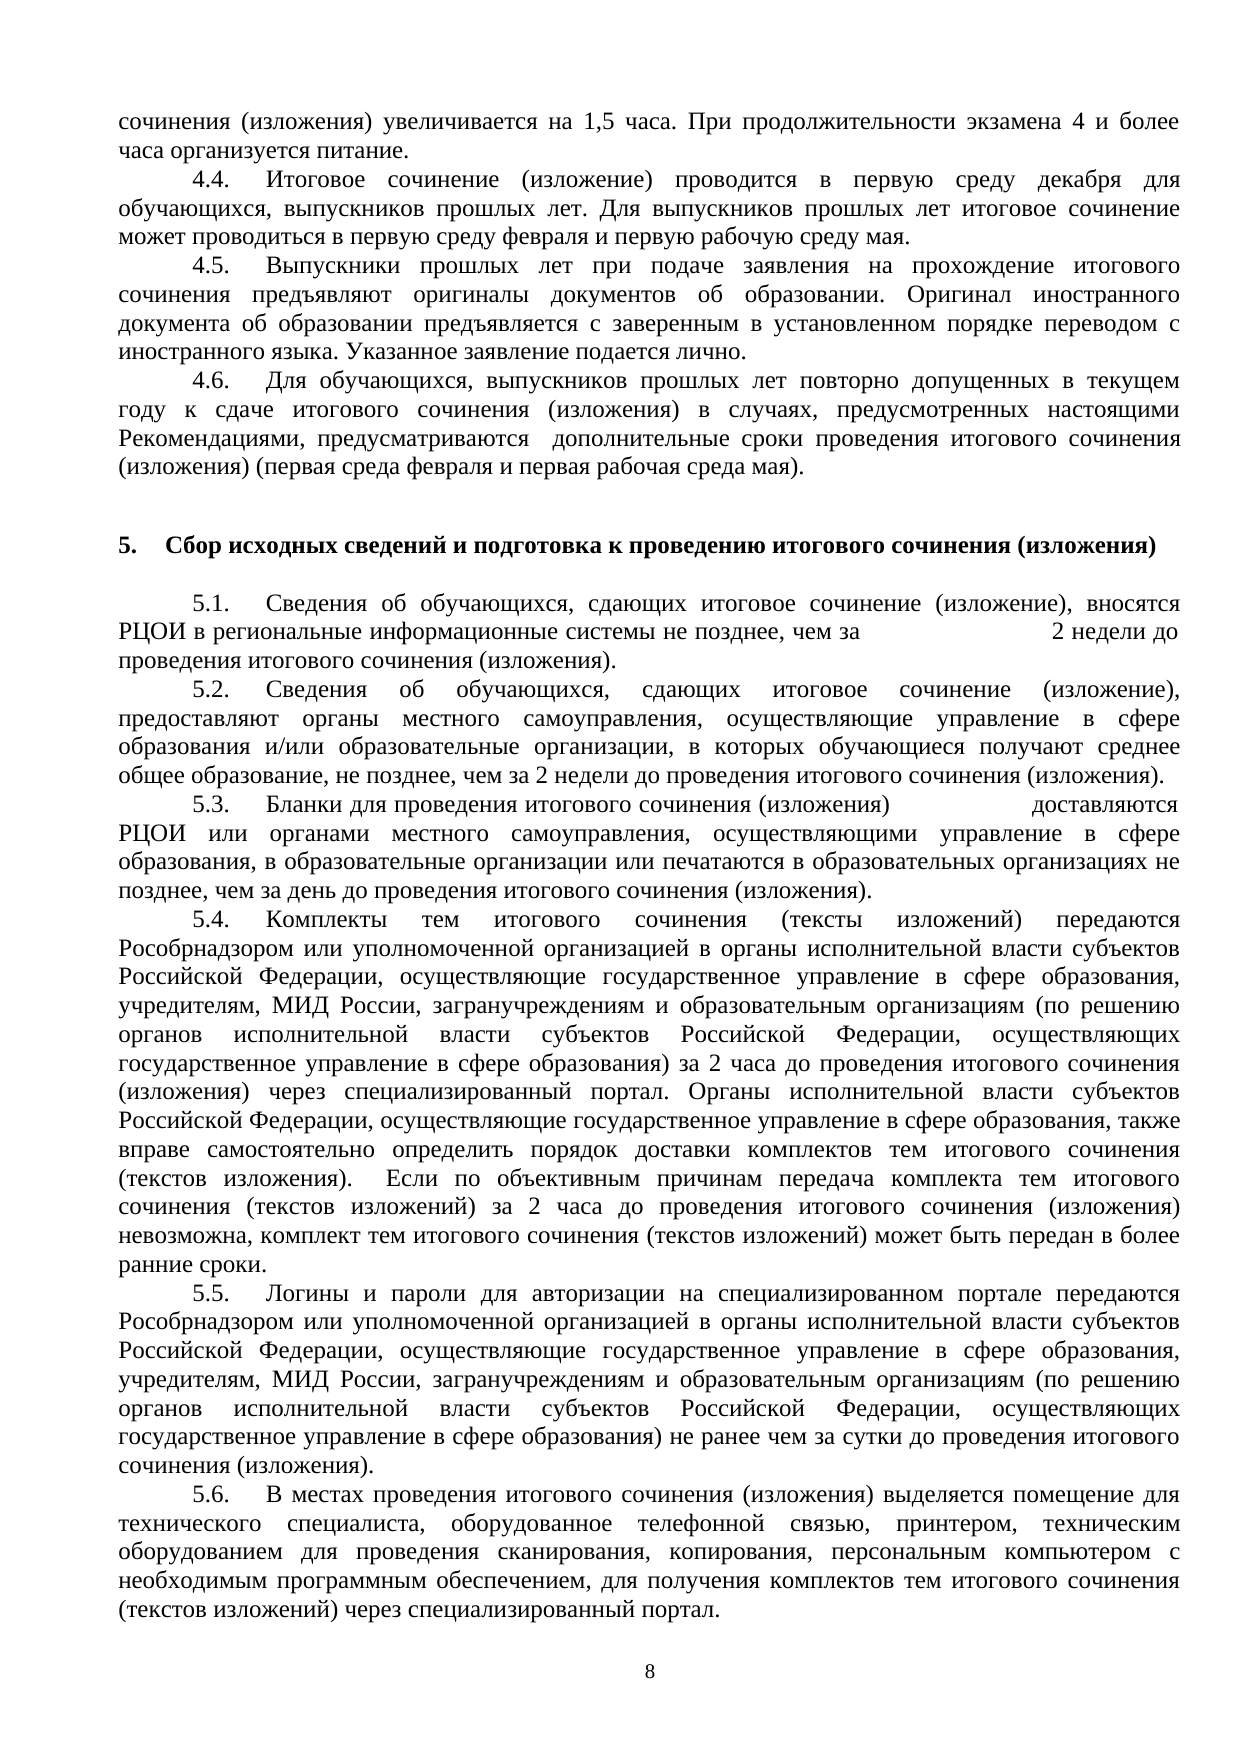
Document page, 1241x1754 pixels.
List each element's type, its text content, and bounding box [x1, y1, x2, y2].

list Сведения об обучающихся, сдающих итоговое сочинение (изложение), предоставляют органы местного самоуправления, осуществляющие управление в сфере образования и/или образовательные организации, в которых обучающиеся получают среднее общее образование, не позднее, чем за 2 недели до проведения итогового сочинения (изложения). [118, 674, 1181, 789]
list В местах проведения итогового сочинения (изложения) выделяется помещение для технического специалиста, оборудованное телефонной связью, принтером, техническим оборудованием для проведения сканирования, копирования, персональным компьютером с необходимым программным обеспечением, для получения комплектов тем итогового сочинения (текстов изложений) через специализированный портал. [118, 1479, 1181, 1623]
list Для обучающихся, выпускников прошлых лет повторно допущенных в текущем году к сдаче итогового сочинения (изложения) в случаях, предусмотренных настоящими Рекомендациями, предусматриваются дополнительные сроки проведения итогового сочинения (изложения) (первая среда февраля и первая рабочая среда мая). [118, 365, 1181, 480]
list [118, 106, 1181, 164]
list Итоговое сочинение (изложение) проводится в первую среду декабря для обучающихся, выпускников прошлых лет. Для выпускников прошлых лет итоговое сочинение может проводиться в первую среду февраля и первую рабочую среду мая. [118, 164, 1181, 250]
subtitle Сбор исходных сведений и подготовка к проведению итогового сочинения (изложения) [118, 530, 1181, 559]
list Бланки для проведения итогового сочинения (изложения) доставляются РЦОИ или органами местного самоуправления, осуществляющими управление в сфере образования, в образовательные организации или печатаются в образовательных организациях не позднее, чем за день до проведения итогового сочинения (изложения). [118, 789, 1181, 904]
list Сведения об обучающихся, сдающих итоговое сочинение (изложение), вносятся РЦОИ в региональные информационные системы не позднее, чем за 2 недели до проведения итогового сочинения (изложения). [118, 588, 1181, 674]
list Логины и пароли для авторизации на специализированном портале передаются Рособрнадзором или уполномоченной организацией в органы исполнительной власти субъектов Российской Федерации, осуществляющие государственное управление в сфере образования, учредителям, МИД России, загранучреждениям и образовательным организациям (по решению органов исполнительной власти субъектов Российской Федерации, осуществляющих государственное управление в сфере образования) не ранее чем за сутки до проведения итогового сочинения (изложения). [118, 1278, 1181, 1479]
list Выпускники прошлых лет при подаче заявления на прохождение итогового сочинения предъявляют оригиналы документов об образовании. Оригинал иностранного документа об образовании предъявляется с заверенным в установленном порядке переводом с иностранного языка. Указанное заявление подается лично. [118, 250, 1181, 365]
list Комплекты тем итогового сочинения (тексты изложений) передаются Рособрнадзором или уполномоченной организацией в органы исполнительной власти субъектов Российской Федерации, осуществляющие государственное управление в сфере образования, учредителям, МИД России, загранучреждениям и образовательным организациям (по решению органов исполнительной власти субъектов Российской Федерации, осуществляющих государственное управление в сфере образования) за 2 часа до проведения итогового сочинения (изложения) через специализированный портал. Органы исполнительной власти субъектов Российской Федерации, осуществляющие государственное управление в сфере образования, также вправе самостоятельно определить порядок доставки комплектов тем итогового сочинения (текстов изложения). Если по объективным причинам передача комплекта тем итогового сочинения (текстов изложений) за 2 часа до проведения итогового сочинения (изложения) невозможна, комплект тем итогового сочинения (текстов изложений) может быть передан в более ранние сроки. [118, 904, 1181, 1278]
